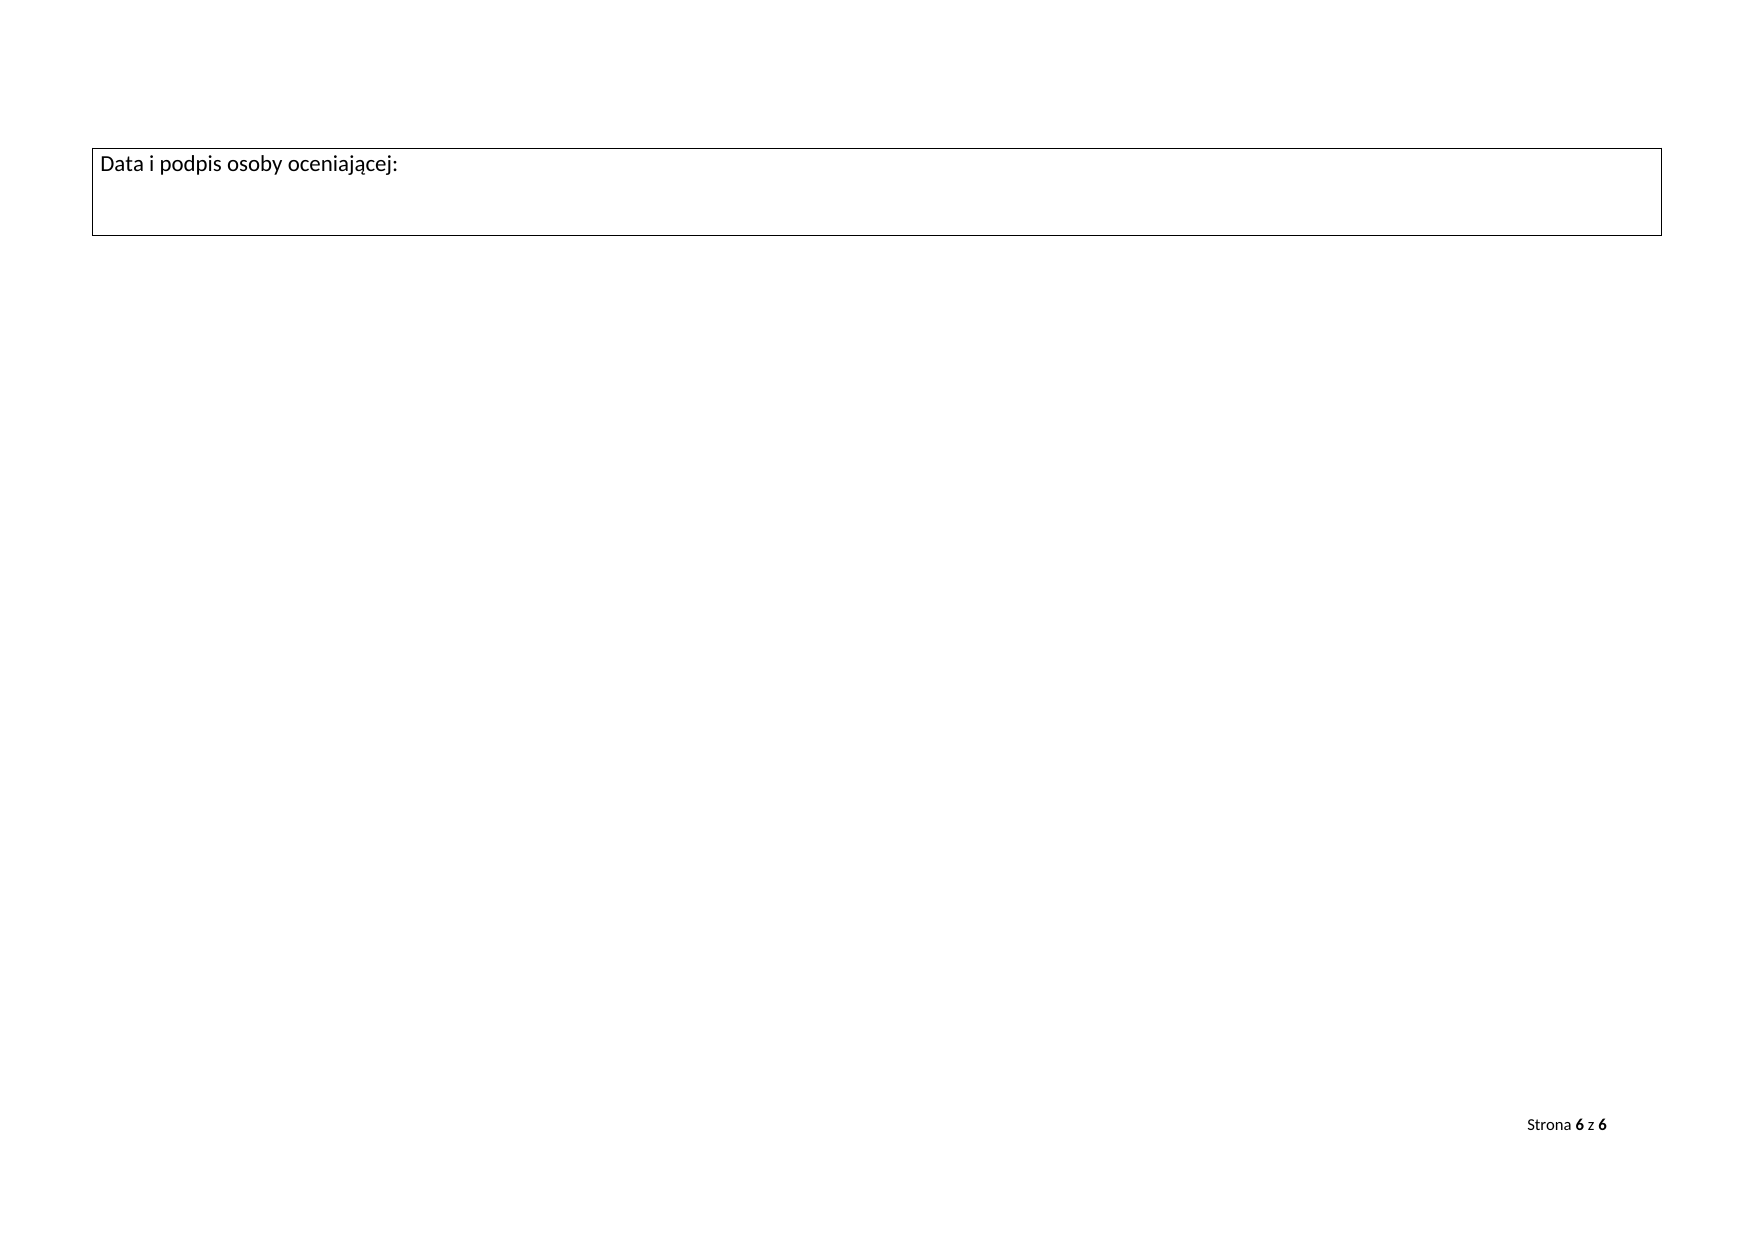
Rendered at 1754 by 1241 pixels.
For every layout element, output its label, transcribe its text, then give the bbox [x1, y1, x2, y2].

table_cell Data i podpis osoby oceniającej: [93, 149, 1082, 234]
table_cell [1082, 149, 1661, 234]
